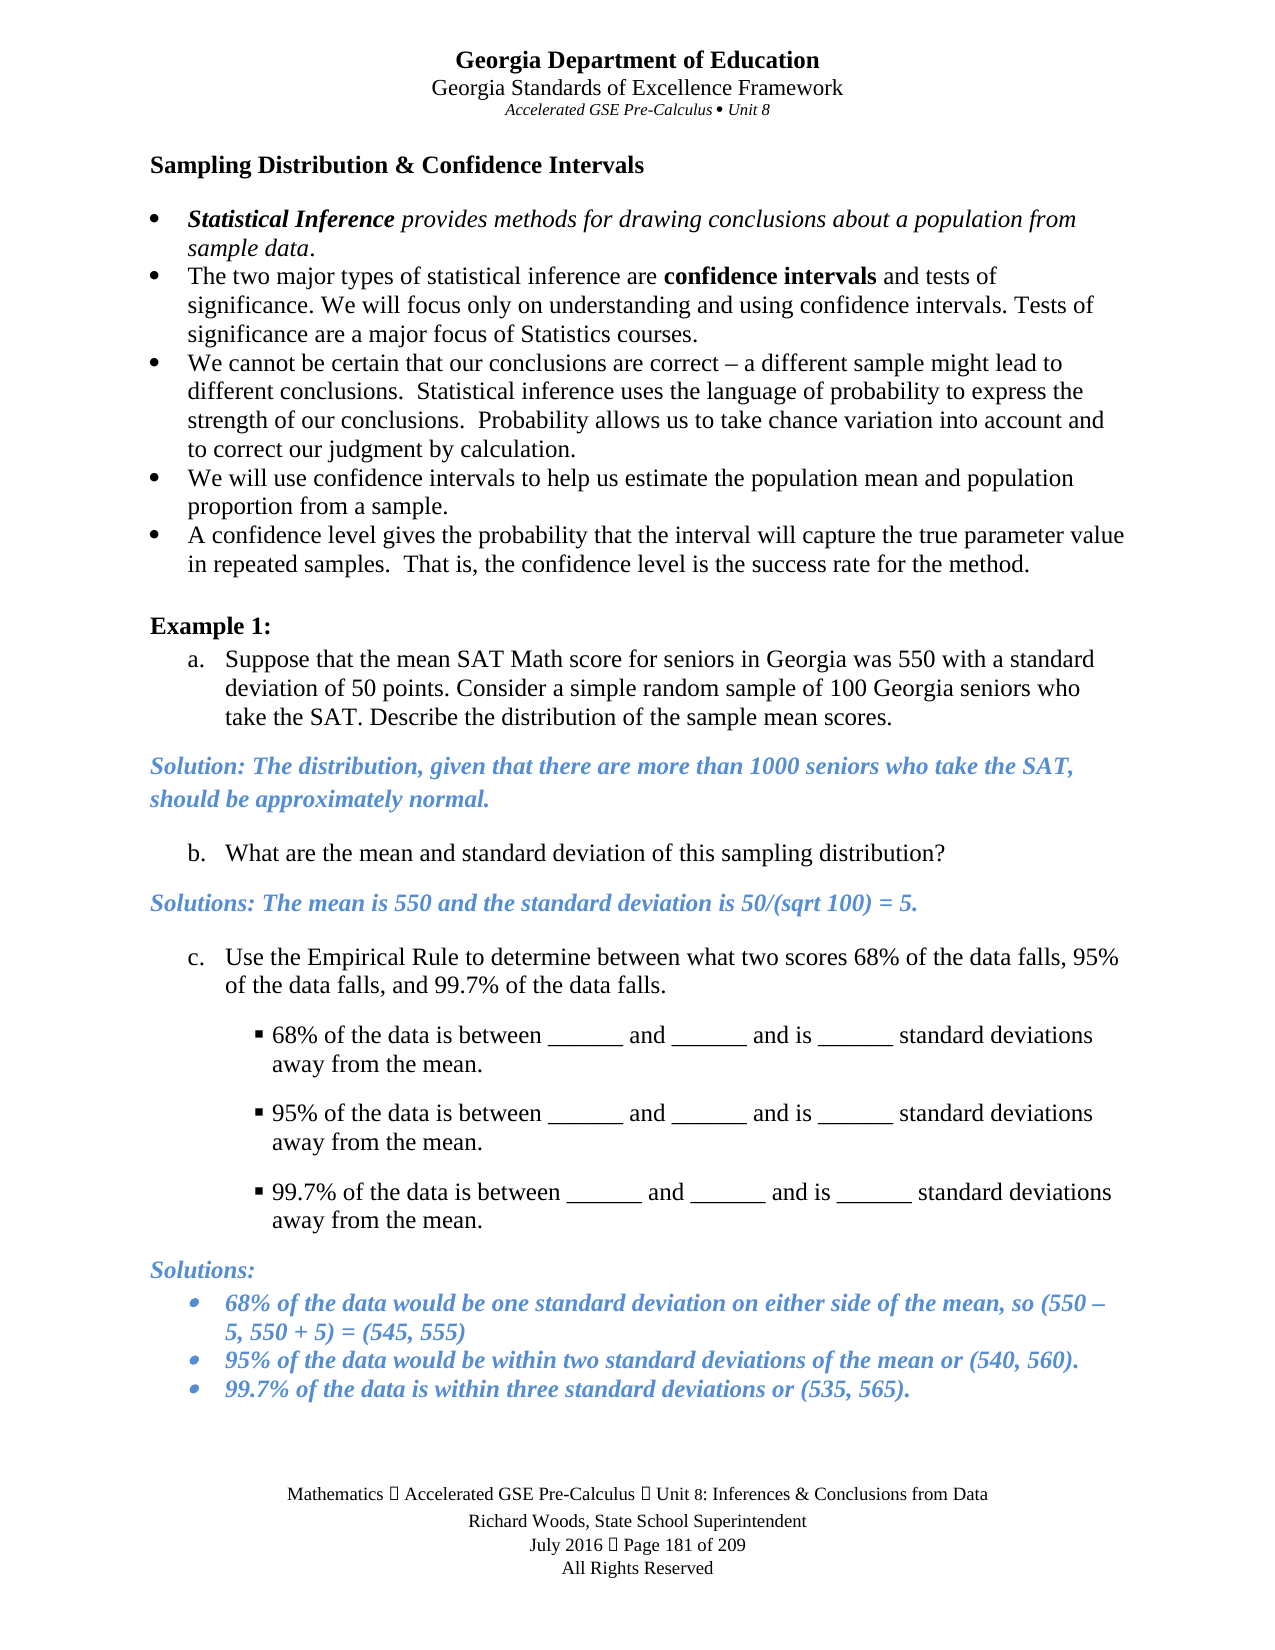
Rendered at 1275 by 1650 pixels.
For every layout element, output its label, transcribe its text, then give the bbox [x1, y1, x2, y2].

text Solution: The distribution, given that there are more than 1000 seniors who take the SAT, should be approximately normal. [150, 751, 1125, 813]
text Solutions: The mean is 550 and the standard deviation is 50/(sqrt 100) = 5. [150, 888, 1125, 917]
list 68% of the data is between ______ and ______ and is ______ standard deviations away from the mean. [253, 1020, 1125, 1077]
list Suppose that the mean SAT Math score for seniors in Georgia was 550 with a standard deviation of 50 points. Consider a simple random sample of 100 Georgia seniors who take the SAT. Describe the distribution of the sample mean scores. [187, 644, 1125, 731]
list 99.7% of the data is within three standard deviations or (535, 565). [187, 1374, 1125, 1403]
text Sampling Distribution & Confidence Intervals [150, 150, 1125, 179]
list Use the Empirical Rule to determine between what two scores 68% of the data falls, 95% of the data falls, and 99.7% of the data falls. [187, 942, 1125, 999]
list A confidence level gives the probability that the interval will capture the true parameter value in repeated samples. That is, the confidence level is the success rate for the method. [150, 520, 1125, 578]
text Solutions: [150, 1255, 1125, 1284]
text Example 1: [150, 611, 1125, 640]
list We cannot be certain that our conclusions are correct – a different sample might lead to different conclusions. Statistical inference uses the language of probability to express the strength of our conclusions. Probability allows us to take chance variation into account and to correct our judgment by calculation. [150, 348, 1125, 463]
list We will use confidence intervals to help us estimate the population mean and population proportion from a sample. [150, 463, 1125, 520]
list 68% of the data would be one standard deviation on either side of the mean, so (550 – 5, 550 + 5) = (545, 555) [187, 1288, 1125, 1346]
list 99.7% of the data is between ______ and ______ and is ______ standard deviations away from the mean. [253, 1177, 1125, 1234]
list Statistical Inference provides methods for drawing conclusions about a population from sample data. [150, 204, 1125, 261]
list 95% of the data would be within two standard deviations of the mean or (540, 560). [187, 1346, 1125, 1374]
list 95% of the data is between ______ and ______ and is ______ standard deviations away from the mean. [253, 1098, 1125, 1156]
list What are the mean and standard deviation of this sampling distribution? [187, 838, 1125, 867]
list The two major types of statistical inference are confidence intervals and tests of significance. We will focus only on understanding and using confidence intervals. Tests of significance are a major focus of Statistics courses. [150, 261, 1125, 348]
